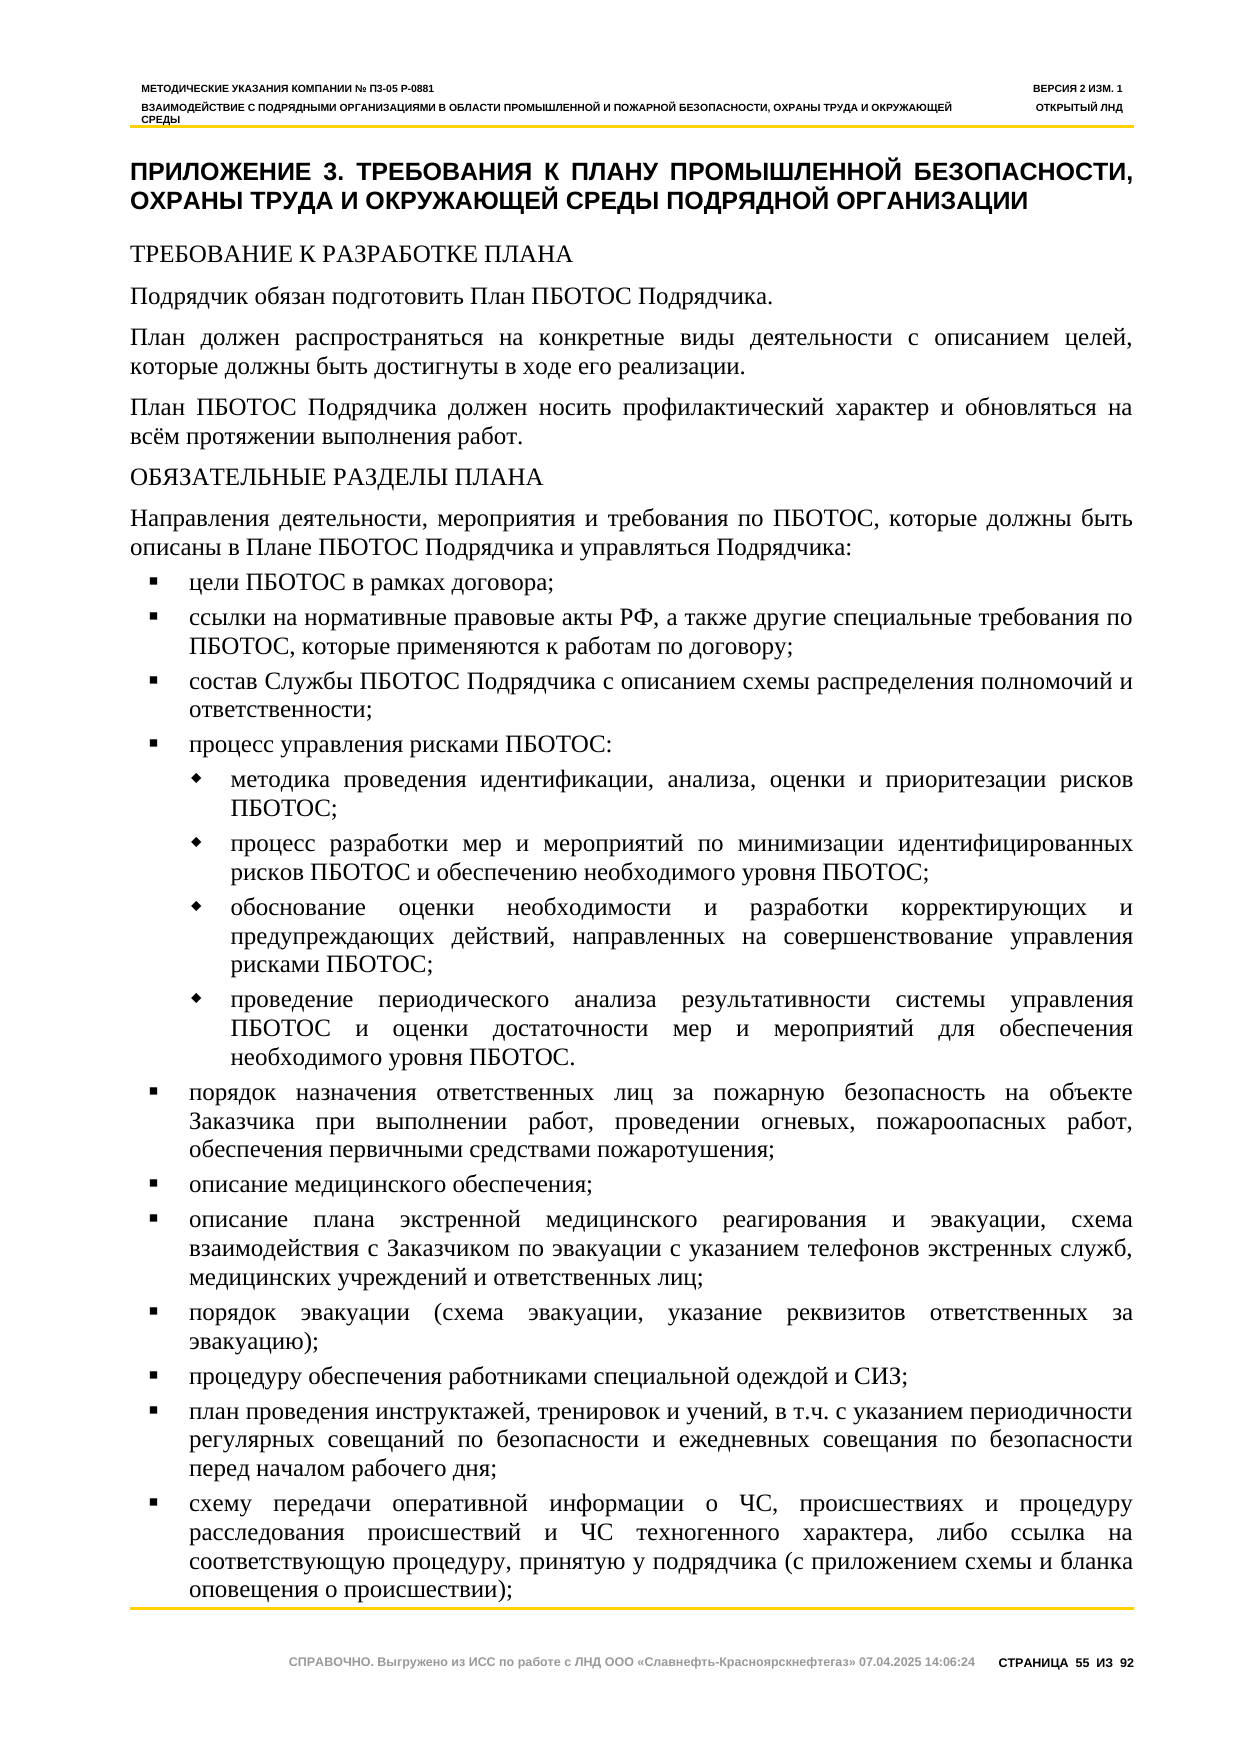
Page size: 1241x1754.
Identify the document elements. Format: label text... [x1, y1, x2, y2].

text Подрядчик обязан подготовить План ПБОТОС Подрядчика. [130, 281, 1134, 309]
list процесс разработки мер и мероприятий по минимизации идентифицированных рисков ПБОТОС и обеспечению необходимого уровня ПБОТОС; [189, 828, 1134, 886]
list описание плана экстренной медицинского реагирования и эвакуации, схема взаимодействия с Заказчиком по эвакуации с указанием телефонов экстренных служб, медицинских учреждений и ответственных лиц; [148, 1204, 1134, 1291]
list схему передачи оперативной информации о ЧС, происшествиях и процедуру расследования происшествий и ЧС техногенного характера, либо ссылка на соответствующую процедуру, принятую у подрядчика (с приложением схемы и бланка оповещения о происшествии); [148, 1488, 1134, 1603]
text План должен распространяться на конкретные виды деятельности с описанием целей, которые должны быть достигнуты в ходе его реализации. [130, 322, 1134, 379]
list план проведения инструктажей, тренировок и учений, в т.ч. с указанием периодичности регулярных совещаний по безопасности и ежедневных совещания по безопасности перед началом рабочего дня; [148, 1396, 1134, 1482]
text Направления деятельности, мероприятия и требования по ПБОТОС, которые должны быть описаны в Плане ПБОТОС Подрядчика и управляться Подрядчика: [130, 503, 1134, 561]
list методика проведения идентификации, анализа, оценки и приоритезации рисков ПБОТОС; [189, 764, 1134, 822]
text План ПБОТОС Подрядчика должен носить профилактический характер и обновляться на всём протяжении выполнения работ. [130, 392, 1134, 449]
text ТРЕБОВАНИЕ К РАЗРАБОТКЕ ПЛАНА [130, 239, 1134, 268]
list состав Службы ПБОТОС Подрядчика с описанием схемы распределения полномочий и ответственности; [148, 666, 1134, 723]
subtitle ПРИЛОЖЕНИЕ 3. ТРЕБОВАНИЯ К ПЛАНУ ПРОМЫШЛЕННОЙ БЕЗОПАСНОСТИ, ОХРАНЫ ТРУДА И ОКРУЖАЮЩЕЙ СРЕДЫ ПОДРЯДНОЙ ОРГАНИЗАЦИИ [130, 157, 1134, 214]
list цели ПБОТОС в рамках договора; [148, 567, 1134, 596]
list описание медицинского обеспечения; [148, 1169, 1134, 1198]
list порядок назначения ответственных лиц за пожарную безопасность на объекте Заказчика при выполнении работ, проведении огневых, пожароопасных работ, обеспечения первичными средствами пожаротушения; [148, 1077, 1134, 1163]
list ссылки на нормативные правовые акты РФ, а также другие специальные требования по ПБОТОС, которые применяются к работам по договору; [148, 602, 1134, 659]
list процедуру обеспечения работниками специальной одеждой и СИЗ; [148, 1361, 1134, 1389]
text ОБЯЗАТЕЛЬНЫЕ РАЗДЕЛЫ ПЛАНА [130, 462, 1134, 491]
list порядок эвакуации (схема эвакуации, указание реквизитов ответственных за эвакуацию); [148, 1297, 1134, 1354]
list проведение периодического анализа результативности системы управления ПБОТОС и оценки достаточности мер и мероприятий для обеспечения необходимого уровня ПБОТОС. [189, 984, 1134, 1071]
list обоснование оценки необходимости и разработки корректирующих и предупреждающих действий, направленных на совершенствование управления рисками ПБОТОС; [189, 892, 1134, 978]
list процесс управления рисками ПБОТОС: [148, 729, 1134, 758]
